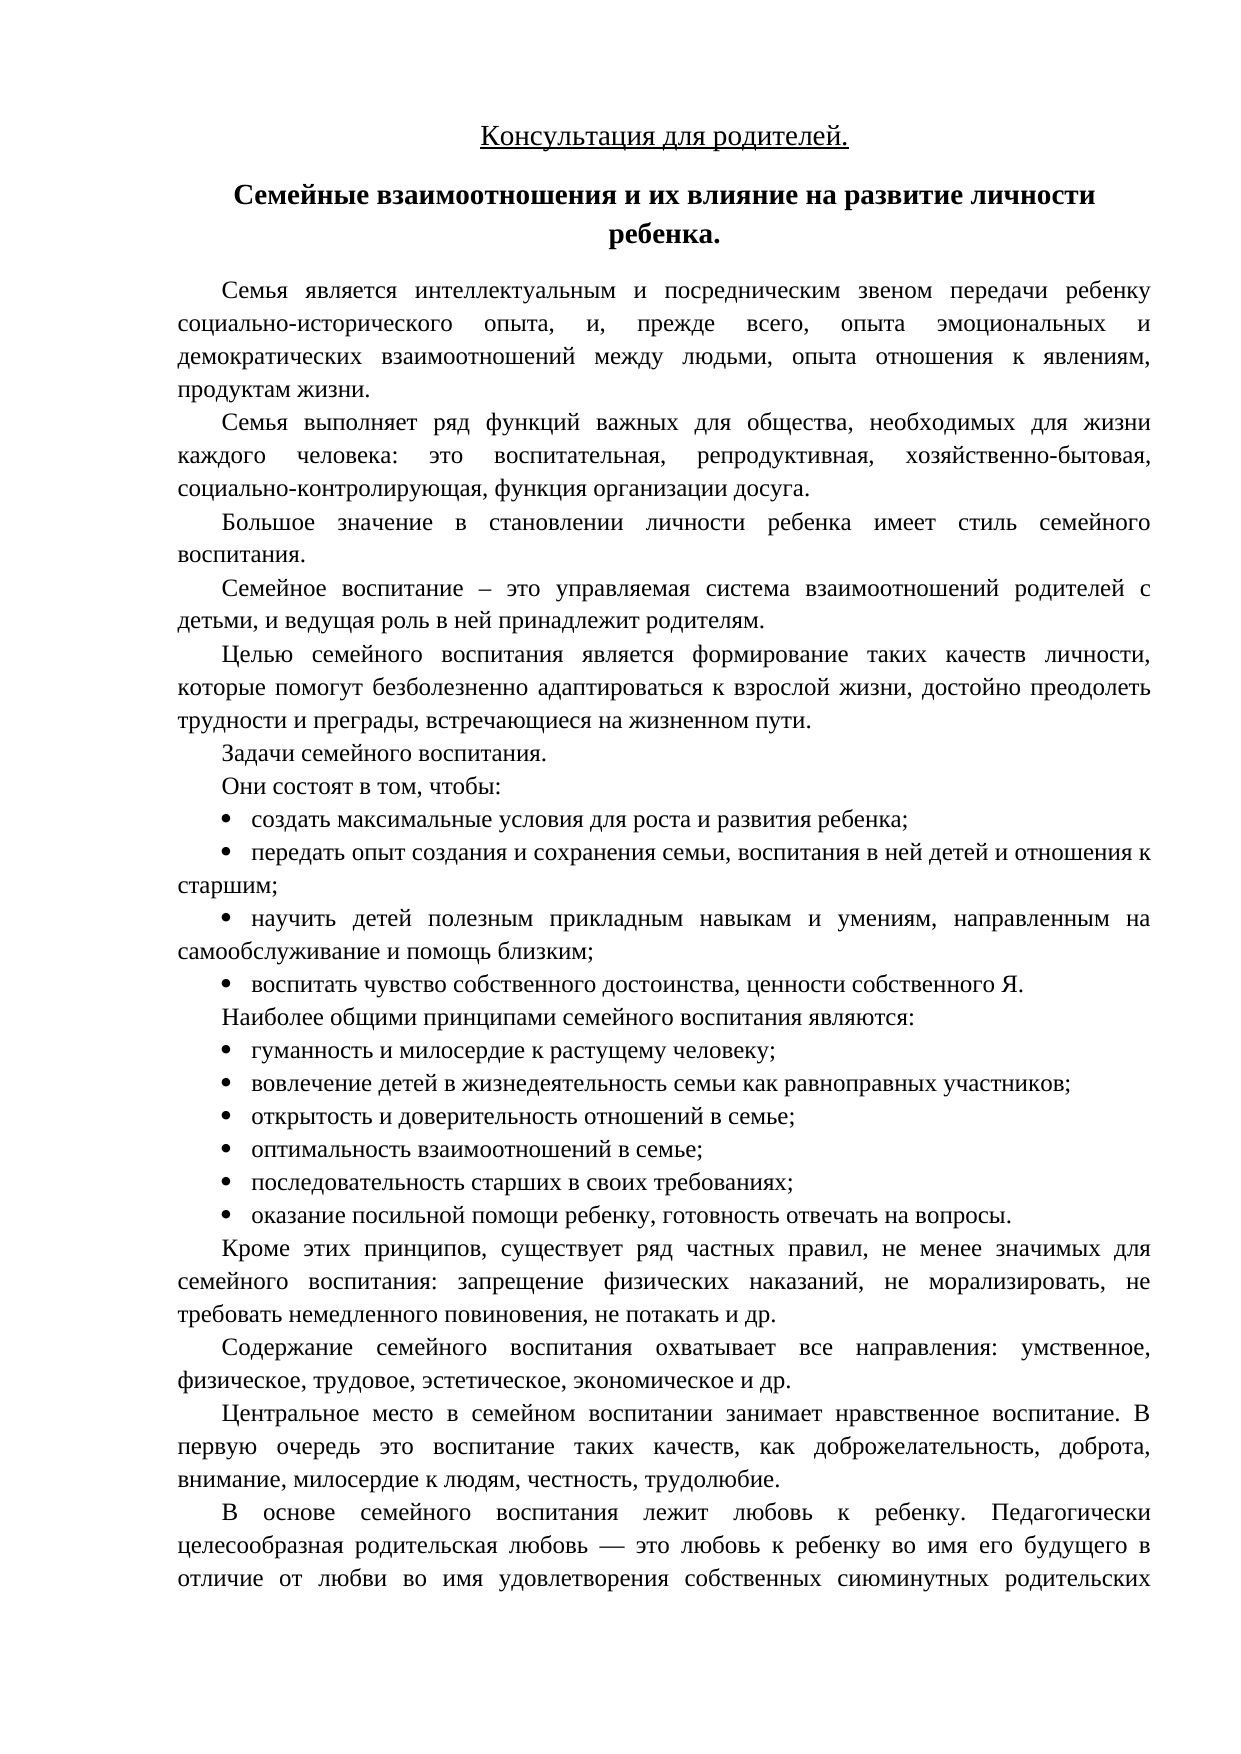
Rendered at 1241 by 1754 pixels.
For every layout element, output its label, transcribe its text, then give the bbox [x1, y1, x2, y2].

text Задачи семейного воспитания. [177, 738, 1152, 766]
list последовательность старших в своих требованиях; [177, 1167, 1152, 1196]
list оптимальность взаимоотношений в семье; [177, 1134, 1152, 1163]
text Большое значение в становлении личности ребенка имеет стиль семейного воспитания. [177, 507, 1152, 568]
text Содержание семейного воспитания охватывает все направления: умственное, физическое, трудовое, эстетическое, экономическое и др. [177, 1332, 1152, 1394]
text Наиболее общими принципами семейного воспитания являются: [177, 1002, 1152, 1031]
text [177, 1497, 1152, 1592]
text Семейные взаимоотношения и их влияние на развитие личности ребенка. [177, 177, 1152, 249]
text Семья выполняет ряд функций важных для общества, необходимых для жизни каждого человека: это воспитательная, репродуктивная, хозяйственно-бытовая, социально-контролирующая, функция организации досуга. [177, 407, 1152, 502]
list вовлечение детей в жизнедеятельность семьи как равноправных участников; [177, 1068, 1152, 1097]
text Они состоят в том, чтобы: [177, 771, 1152, 799]
text Семья является интеллектуальным и посредническим звеном передачи ребенку социально-исторического опыта, и, прежде всего, опыта эмоциональных и демократических взаимоотношений между людьми, опыта отношения к явлениям, продуктам жизни. [177, 275, 1152, 403]
list открытость и доверительность отношений в семье; [177, 1101, 1152, 1130]
list научить детей полезным прикладным навыкам и умениям, направленным на самообслуживание и помощь близким; [177, 903, 1152, 964]
text Кроме этих принципов, существует ряд частных правил, не менее значимых для семейного воспитания: запрещение физических наказаний, не морализировать, не требовать немедленного повиновения, не потакать и др. [177, 1233, 1152, 1328]
list гуманность и милосердие к растущему человеку; [177, 1035, 1152, 1064]
list передать опыт создания и сохранения семьи, воспитания в ней детей и отношения к старшим; [177, 837, 1152, 898]
text Центральное место в семейном воспитании занимает нравственное воспитание. В первую очередь это воспитание таких качеств, как доброжелательность, доброта, внимание, милосердие к людям, честность, трудолюбие. [177, 1398, 1152, 1493]
list создать максимальные условия для роста и развития ребенка; [177, 804, 1152, 832]
text Семейное воспитание – это управляемая система взаимоотношений родителей с детьми, и ведущая роль в ней принадлежит родителям. [177, 573, 1152, 634]
list оказание посильной помощи ребенку, готовность отвечать на вопросы. [177, 1200, 1152, 1229]
text Консультация для родителей. [177, 118, 1152, 152]
text Целью семейного воспитания является формирование таких качеств личности, которые помогут безболезненно адаптироваться к взрослой жизни, достойно преодолеть трудности и преграды, встречающиеся на жизненном пути. [177, 639, 1152, 733]
list воспитать чувство собственного достоинства, ценности собственного Я. [177, 969, 1152, 998]
